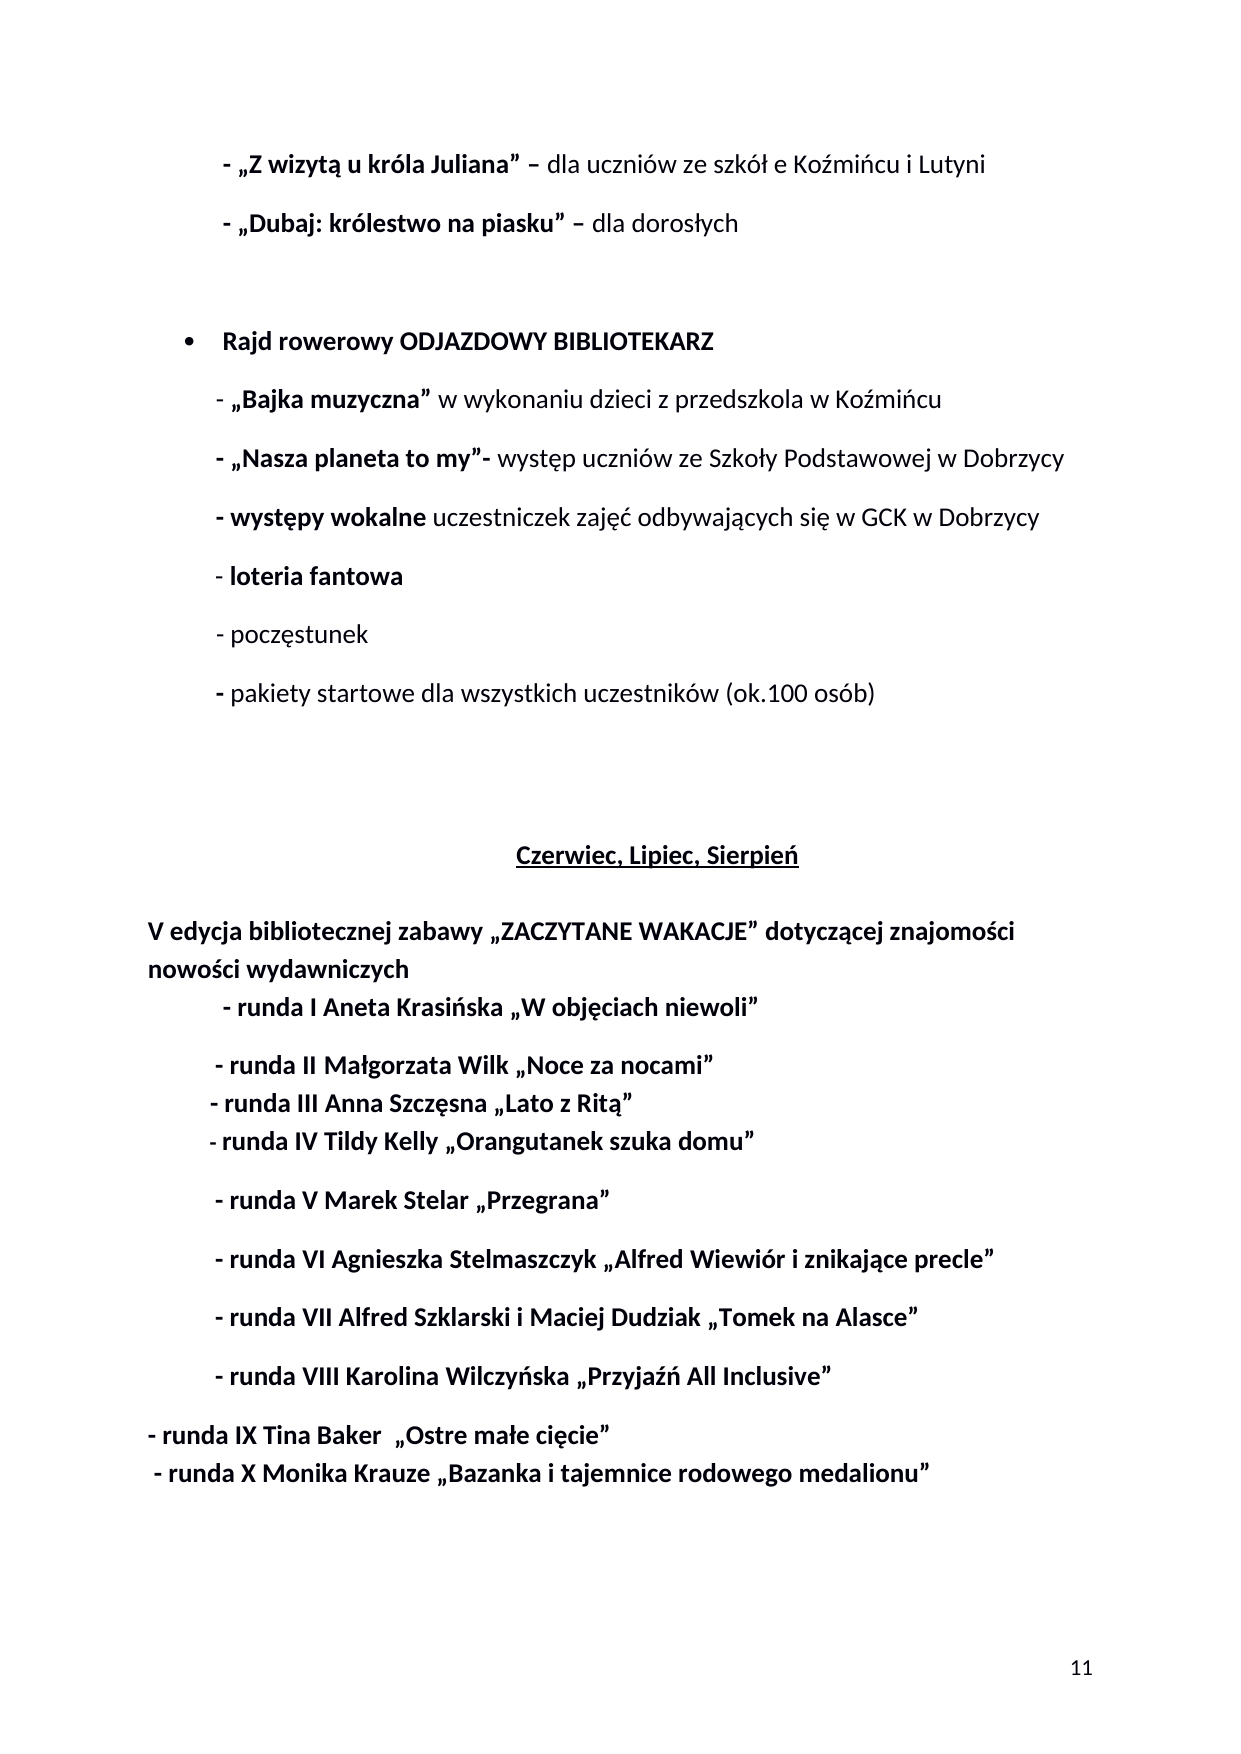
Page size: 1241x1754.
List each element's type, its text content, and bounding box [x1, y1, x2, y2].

text - runda II Małgorzata Wilk „Noce za nocami” - runda III Anna Szczęsna „Lato z Ritą” - runda IV Tildy Kelly „Orangutanek szuka domu” [148, 1048, 1093, 1157]
list - runda I Aneta Krasińska „W objęciach niewoli” [223, 990, 1093, 1023]
list Czerwiec, Lipiec, Sierpień [223, 838, 1093, 871]
text - runda VI Agnieszka Stelmaszczyk „Alfred Wiewiór i znikające precle” [148, 1242, 1093, 1275]
text - runda V Marek Stelar „Przegrana” [148, 1183, 1093, 1216]
text - „Z wizytą u króla Juliana” – dla uczniów ze szkół e Koźmińcu i Lutyni [223, 148, 1093, 181]
text - pakiety startowe dla wszystkich uczestników (ok.100 osób) [185, 676, 1093, 709]
list V edycja bibliotecznej zabawy „ZACZYTANE WAKACJE” dotyczącej znajomości nowości wydawniczych [148, 914, 1093, 985]
text - runda VIII Karolina Wilczyńska „Przyjaźń All Inclusive” [148, 1359, 1093, 1392]
list Rajd rowerowy ODJAZDOWY BIBLIOTEKARZ [185, 324, 1093, 357]
text - „Dubaj: królestwo na piasku” – dla dorosłych [223, 206, 1093, 239]
text - poczęstunek [185, 618, 1093, 651]
text - „Nasza planeta to my”- występ uczniów ze Szkoły Podstawowej w Dobrzycy [185, 441, 1093, 474]
text - loteria fantowa [148, 559, 1093, 592]
text - „Bajka muzyczna” w wykonaniu dzieci z przedszkola w Koźmińcu [185, 383, 1093, 416]
text - występy wokalne uczestniczek zajęć odbywających się w GCK w Dobrzycy [185, 500, 1093, 533]
text - runda IX Tina Baker „Ostre małe cięcie” - runda X Monika Krauze „Bazanka i tajemnice rodowego medalionu” [148, 1418, 1093, 1489]
text - runda VII Alfred Szklarski i Maciej Dudziak „Tomek na Alasce” [148, 1301, 1093, 1333]
